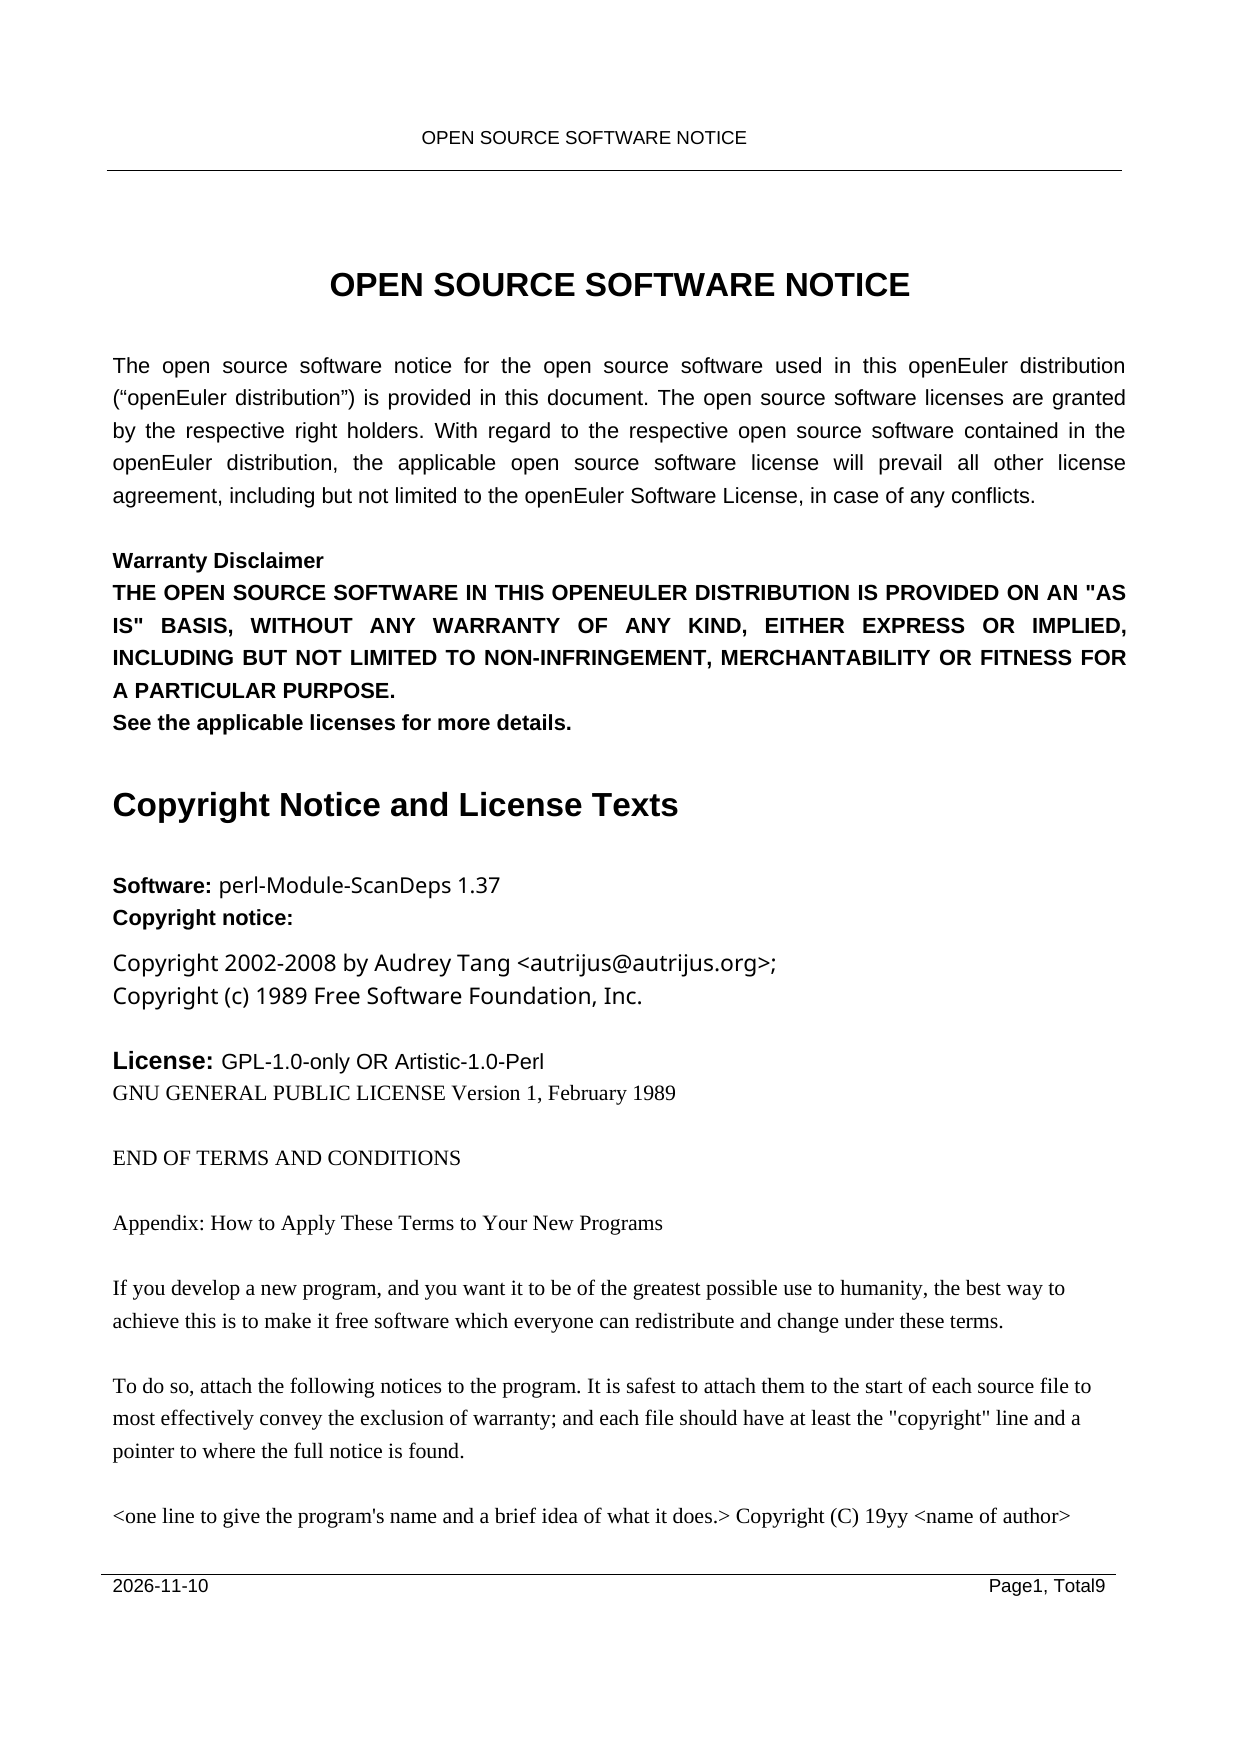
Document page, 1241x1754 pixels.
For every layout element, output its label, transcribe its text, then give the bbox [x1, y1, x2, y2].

text Copyright 2002-2008 by Audrey Tang <autrijus@autrijus.org>; Copyright (c) 1989 Free Software Foundation, Inc. [112, 947, 1128, 1044]
text THE OPEN SOURCE SOFTWARE IN THIS OPENEULER DISTRIBUTION IS PROVIDED ON AN "AS IS" BASIS, WITHOUT ANY WARRANTY OF ANY KIND, EITHER EXPRESS OR IMPLIED, INCLUDING BUT NOT LIMITED TO NON-INFRINGEMENT, MERCHANTABILITY OR FITNESS FOR A PARTICULAR PURPOSE. See the applicable licenses for more details. [112, 576, 1128, 739]
text Copyright notice: [112, 901, 1128, 934]
text OPEN SOURCE SOFTWARE NOTICE [112, 251, 1128, 316]
text Warranty Disclaimer [112, 544, 1128, 576]
text License: GPL-1.0-only OR Artistic-1.0-Perl [112, 1044, 1128, 1077]
text Copyright Notice and License Texts [112, 771, 1128, 836]
text The open source software notice for the open source software used in this openEuler distribution (“openEuler distribution”) is provided in this document. The open source software licenses are granted by the respective right holders. With regard to the respective open source software contained in the openEuler distribution, the applicable open source software license will prevail all other license agreement, including but not limited to the openEuler Software License, in case of any conflicts. [112, 349, 1128, 511]
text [112, 1077, 1128, 1532]
title Software: perl-Module-ScanDeps 1.37 [112, 869, 1128, 901]
